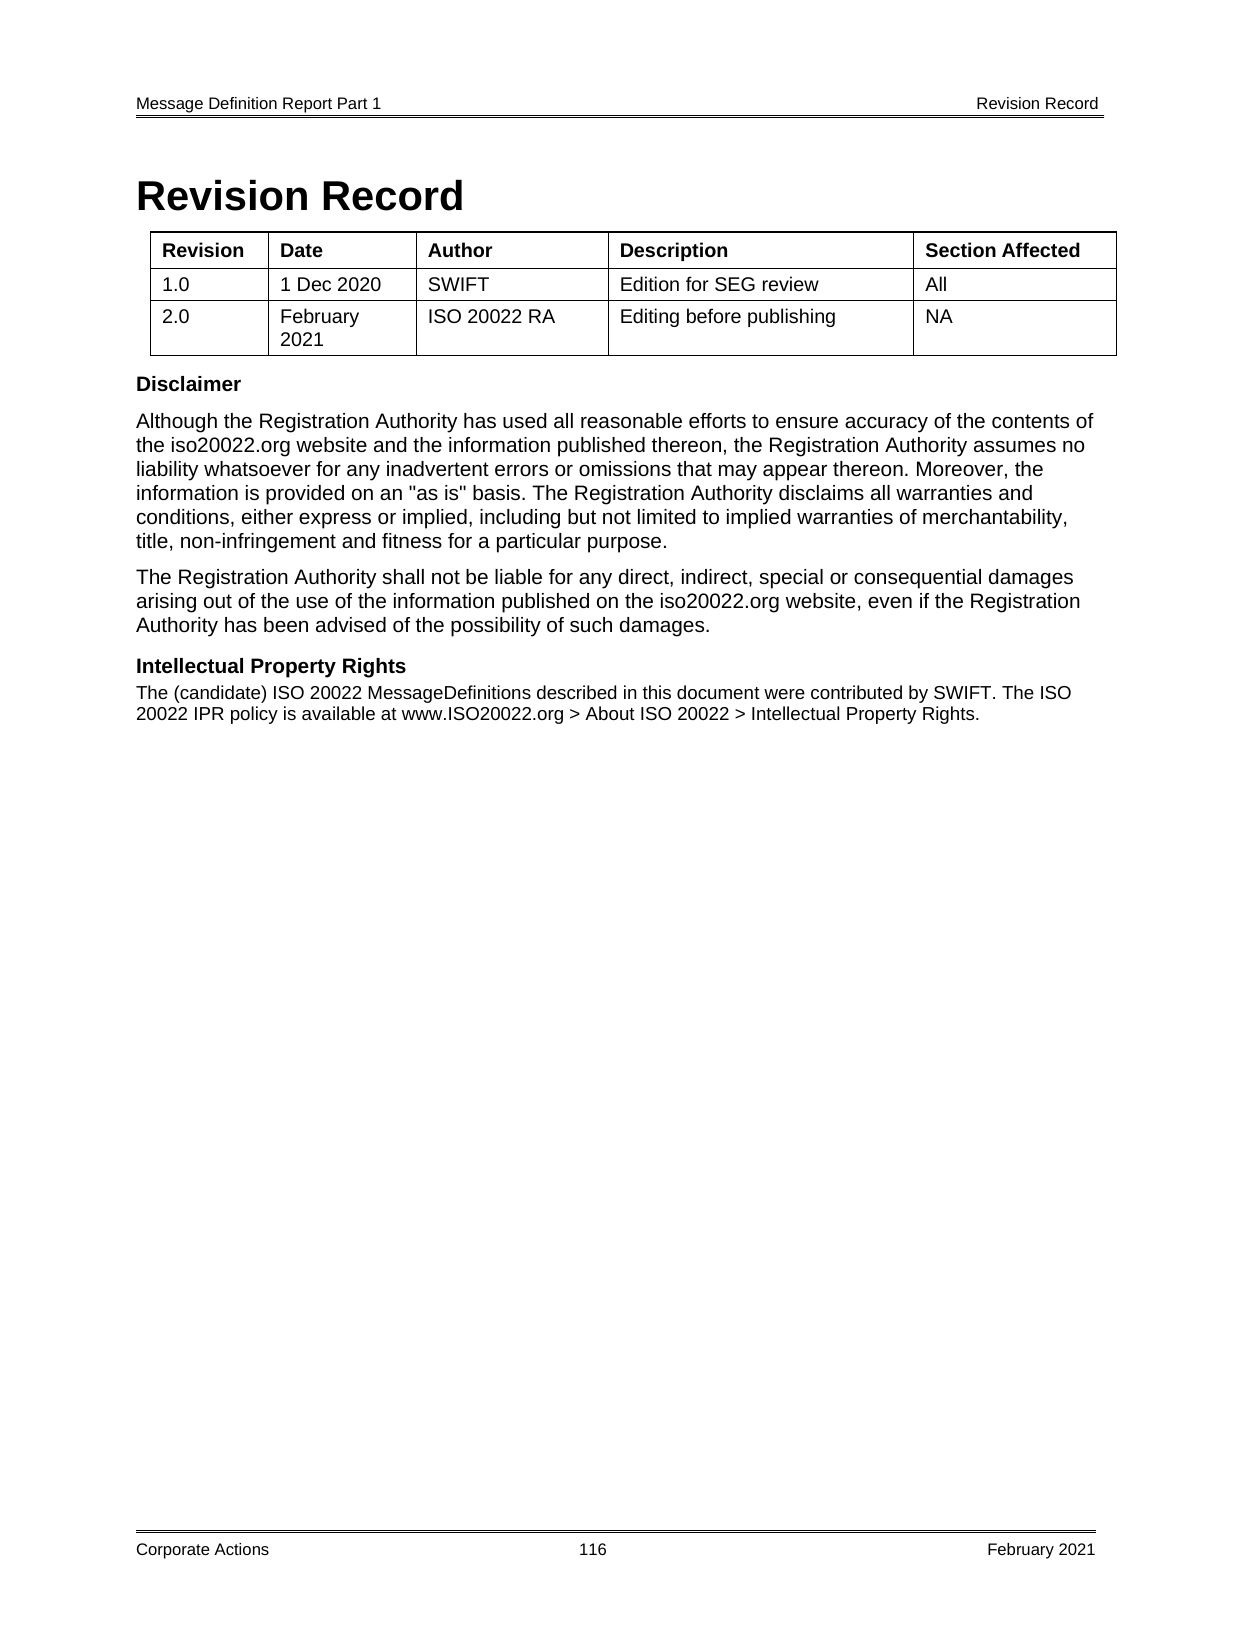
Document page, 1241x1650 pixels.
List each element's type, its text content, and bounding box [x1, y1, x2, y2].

subtitle Revision Record [136, 171, 1104, 219]
table_header Section Affected [914, 233, 1116, 268]
text Intellectual Property Rights [136, 653, 1104, 677]
table_cell All [914, 269, 1116, 300]
table_cell 1 Dec 2020 [269, 269, 416, 300]
table_header Description [609, 233, 913, 268]
table_cell SWIFT [417, 269, 608, 300]
table_cell ISO 20022 RA [417, 301, 608, 354]
table_header Revision [151, 233, 268, 268]
table_cell Edition for SEG review [609, 269, 913, 300]
text The (candidate) ISO 20022 MessageDefinitions described in this document were contributed by SWIFT. The ISO 20022 IPR policy is available at www.ISO20022.org > About ISO 20022 > Intellectual Property Rights. [136, 682, 1104, 725]
table_header Date [269, 233, 416, 268]
table_cell 2.0 [151, 301, 268, 354]
text Disclaimer [136, 372, 1104, 396]
table_header Author [417, 233, 608, 268]
table_cell NA [914, 301, 1116, 354]
text The Registration Authority shall not be liable for any direct, indirect, special or consequential damages arising out of the use of the information published on the iso20022.org website, even if the Registration Authority has been advised of the possibility of such damages. [136, 565, 1104, 637]
table_cell 1.0 [151, 269, 268, 300]
table_cell February 2021 [269, 301, 416, 354]
text Although the Registration Authority has used all reasonable efforts to ensure accuracy of the contents of the iso20022.org website and the information published thereon, the Registration Authority assumes no liability whatsoever for any inadvertent errors or omissions that may appear thereon. Moreover, the information is provided on an "as is" basis. The Registration Authority disclaims all warranties and conditions, either express or implied, including but not limited to implied warranties of merchantability, title, non-infringement and fitness for a particular purpose. [136, 409, 1104, 552]
table_cell Editing before publishing [609, 301, 913, 354]
